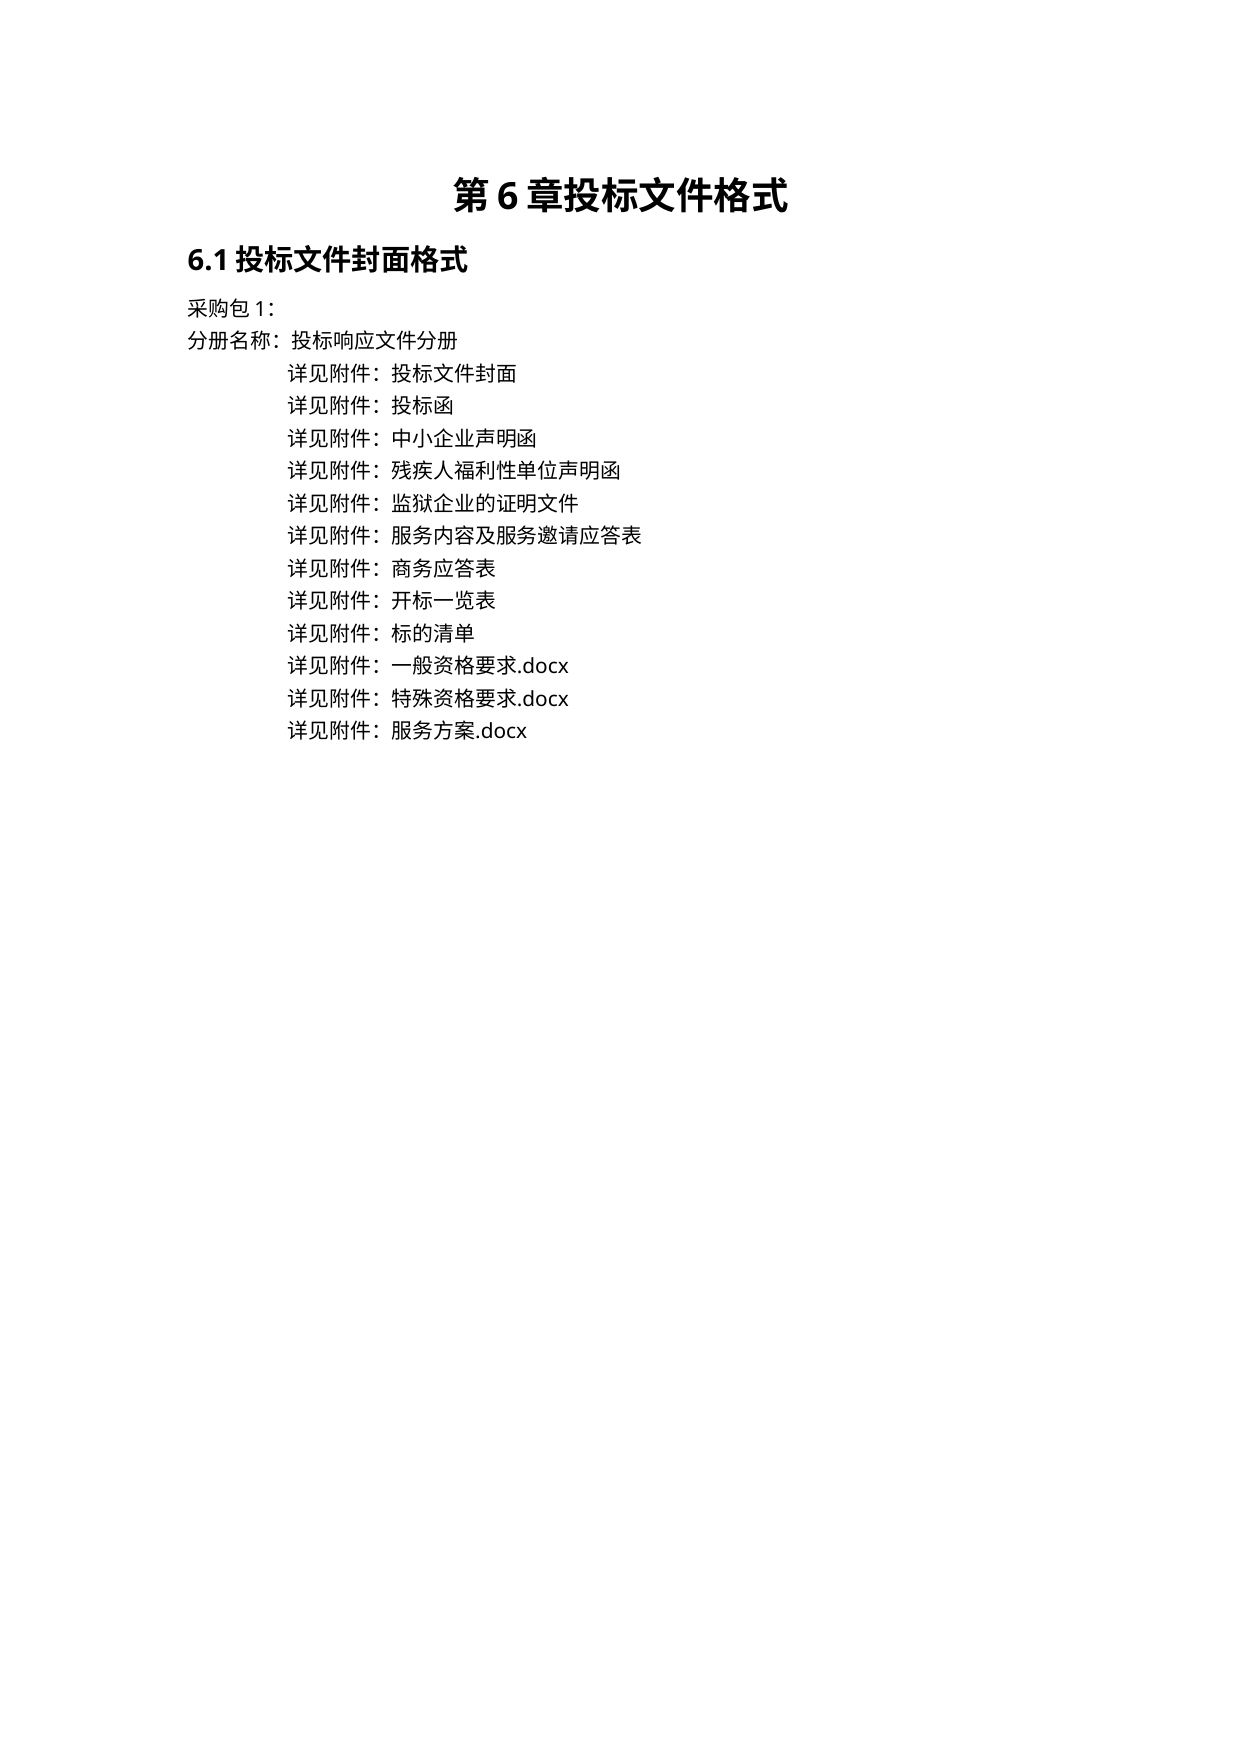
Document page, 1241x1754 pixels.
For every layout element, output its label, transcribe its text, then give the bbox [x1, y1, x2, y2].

text 详见附件：残疾人福利性单位声明函 [187, 454, 1053, 487]
text 详见附件：一般资格要求.docx [187, 649, 1053, 682]
text 详见附件：服务方案.docx [187, 714, 1053, 747]
text 采购包1： [187, 292, 1053, 324]
text 详见附件：服务内容及服务邀请应答表 [187, 519, 1053, 552]
text 6.1投标文件封面格式 [187, 227, 1053, 292]
text 详见附件：特殊资格要求.docx [187, 682, 1053, 714]
text 第6章投标文件格式 [187, 162, 1053, 227]
text 详见附件：投标函 [187, 389, 1053, 422]
text 详见附件：监狱企业的证明文件 [187, 487, 1053, 519]
text 详见附件：开标一览表 [187, 584, 1053, 617]
text 详见附件：标的清单 [187, 617, 1053, 649]
text 详见附件：中小企业声明函 [187, 422, 1053, 454]
text 详见附件：商务应答表 [187, 552, 1053, 584]
text 详见附件：投标文件封面 [187, 357, 1053, 389]
text 分册名称：投标响应文件分册 [187, 324, 1053, 357]
